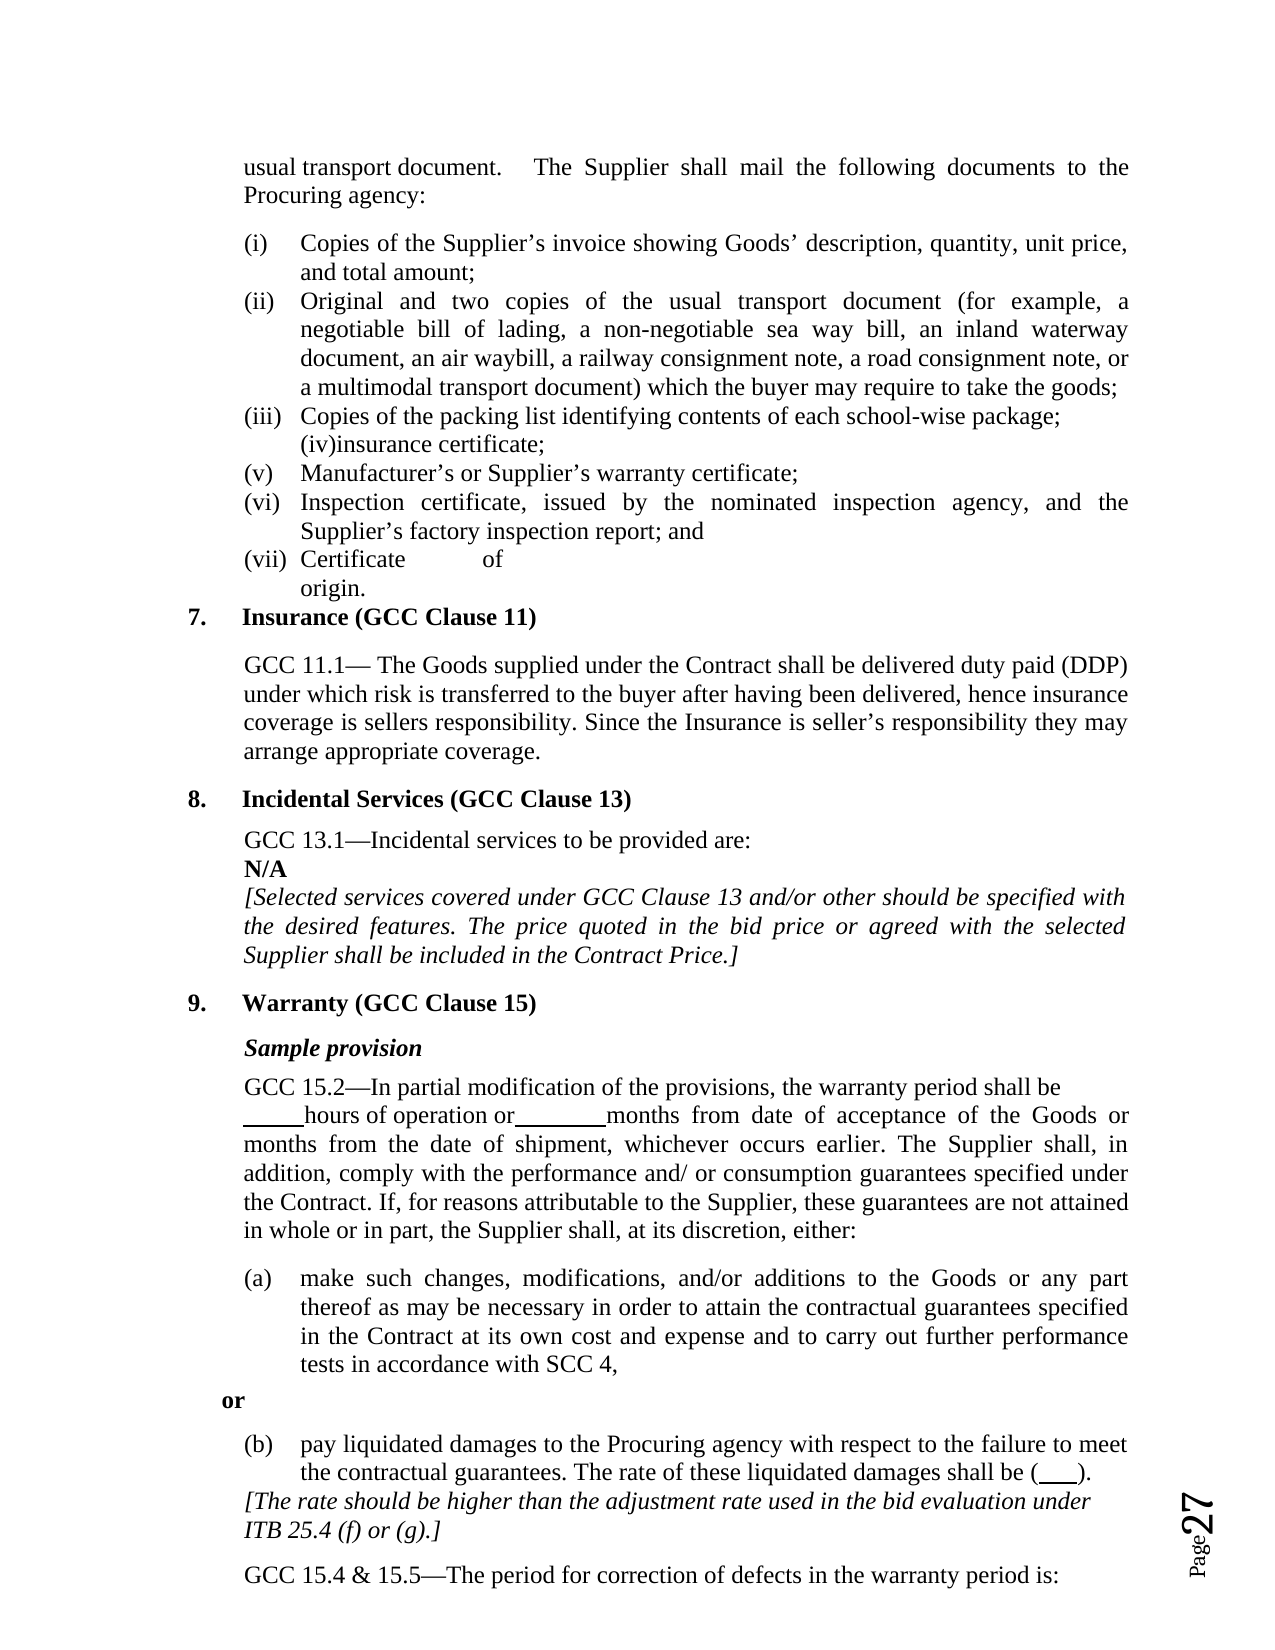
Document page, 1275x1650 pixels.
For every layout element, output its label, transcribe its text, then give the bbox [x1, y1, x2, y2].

text or [221, 1386, 271, 1414]
text GCC 15.2—In partial modification of the provisions, the warranty period shall be [244, 1072, 1129, 1100]
text [The rate should be higher than the adjustment rate used in the bid evaluation under [244, 1486, 1129, 1515]
text (iii) Copies of the packing list identifying contents of each school-wise package;(iv)insurance certificate; [244, 401, 1143, 458]
text ITB 25.4 (f) or (g).] [244, 1515, 1129, 1544]
text GCC 11.1— The Goods supplied under the Contract shall be delivered duty paid (DDP) under which risk is transferred to the buyer after having been delivered, hence insurance coverage is sellers responsibility. Since the Insurance is seller’s responsibility they may arrange appropriate coverage. [243, 650, 1129, 765]
text (vi) Inspection certificate, issued by the nominated inspection agency, and the Supplier’s factory inspection report; and [244, 487, 1130, 544]
text Sample provision [244, 1033, 1113, 1062]
text (b) pay liquidated damages to the Procuring agency with respect to the failure to meet the contractual guarantees. The rate of these liquidated damages shall be ( ). [244, 1429, 1129, 1486]
text 9. Warranty (GCC Clause 15) [188, 988, 1137, 1017]
text (a) make such changes, modifications, and/or additions to the Goods or any part thereof as may be necessary in order to attain the contractual guarantees specified in the Contract at its own cost and expense and to carry out further performance tests in accordance with SCC 4, [244, 1263, 1129, 1378]
text (vii) Certificate of origin. [244, 544, 503, 602]
text (ii) Original and two copies of the usual transport document (for example, a negotiable bill of lading, a non-negotiable sea way bill, an inland waterway document, an air waybill, a railway consignment note, a road consignment note, or a multimodal transport document) which the buyer may require to take the goods; [244, 286, 1130, 401]
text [243, 152, 1130, 209]
text (v) Manufacturer’s or Supplier’s warranty certificate; [244, 458, 802, 487]
text GCC 13.1—Incidental services to be provided are: [244, 825, 755, 854]
text [Selected services covered under GCC Clause 13 and/or other should be specified with the desired features. The price quoted in the bid price or agreed with the selected Supplier shall be included in the Contract Price.] [243, 882, 1127, 969]
text 7. Insurance (GCC Clause 11) [188, 602, 1137, 631]
text hours of operation or months from date of acceptance of the Goods or months from the date of shipment, whichever occurs earlier. The Supplier shall, in addition, comply with the performance and/ or consumption guarantees specified under the Contract. If, for reasons attributable to the Supplier, these guarantees are not attained in whole or in part, the Supplier shall, at its discretion, either: [243, 1100, 1129, 1244]
text (i) Copies of the Supplier’s invoice showing Goods’ description, quantity, unit price, and total amount; [244, 228, 1129, 286]
text 8. Incidental Services (GCC Clause 13) [188, 784, 1137, 813]
text GCC 15.4 & 15.5—The period for correction of defects in the warranty period is: [244, 1561, 1113, 1589]
text N/A [244, 854, 755, 882]
